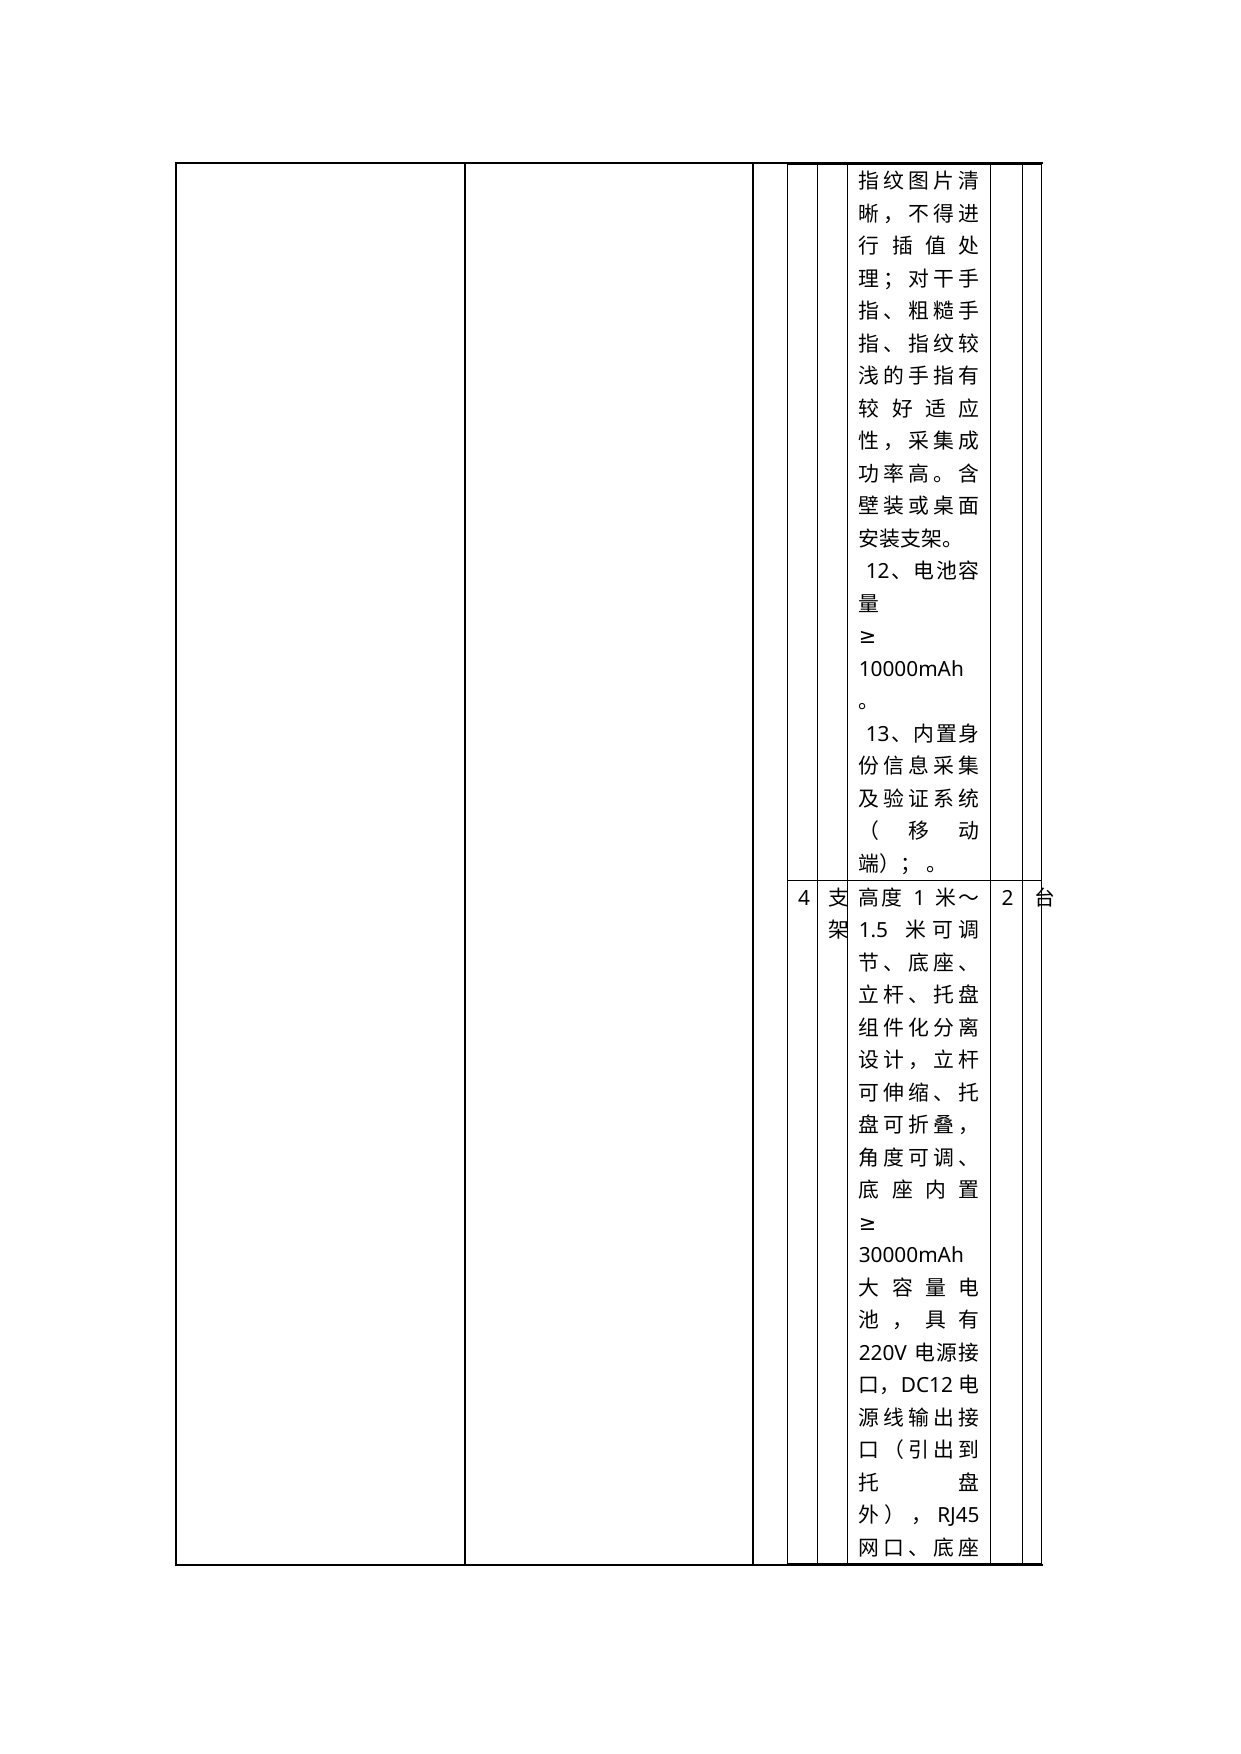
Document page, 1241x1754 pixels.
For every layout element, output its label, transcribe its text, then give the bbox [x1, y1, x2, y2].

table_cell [818, 165, 847, 880]
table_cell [848, 881, 990, 1563]
table_cell 1 [177, 164, 464, 1564]
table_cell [754, 164, 787, 1564]
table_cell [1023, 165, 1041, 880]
table_cell [466, 164, 752, 1564]
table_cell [848, 165, 990, 880]
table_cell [788, 165, 817, 880]
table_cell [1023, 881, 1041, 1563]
